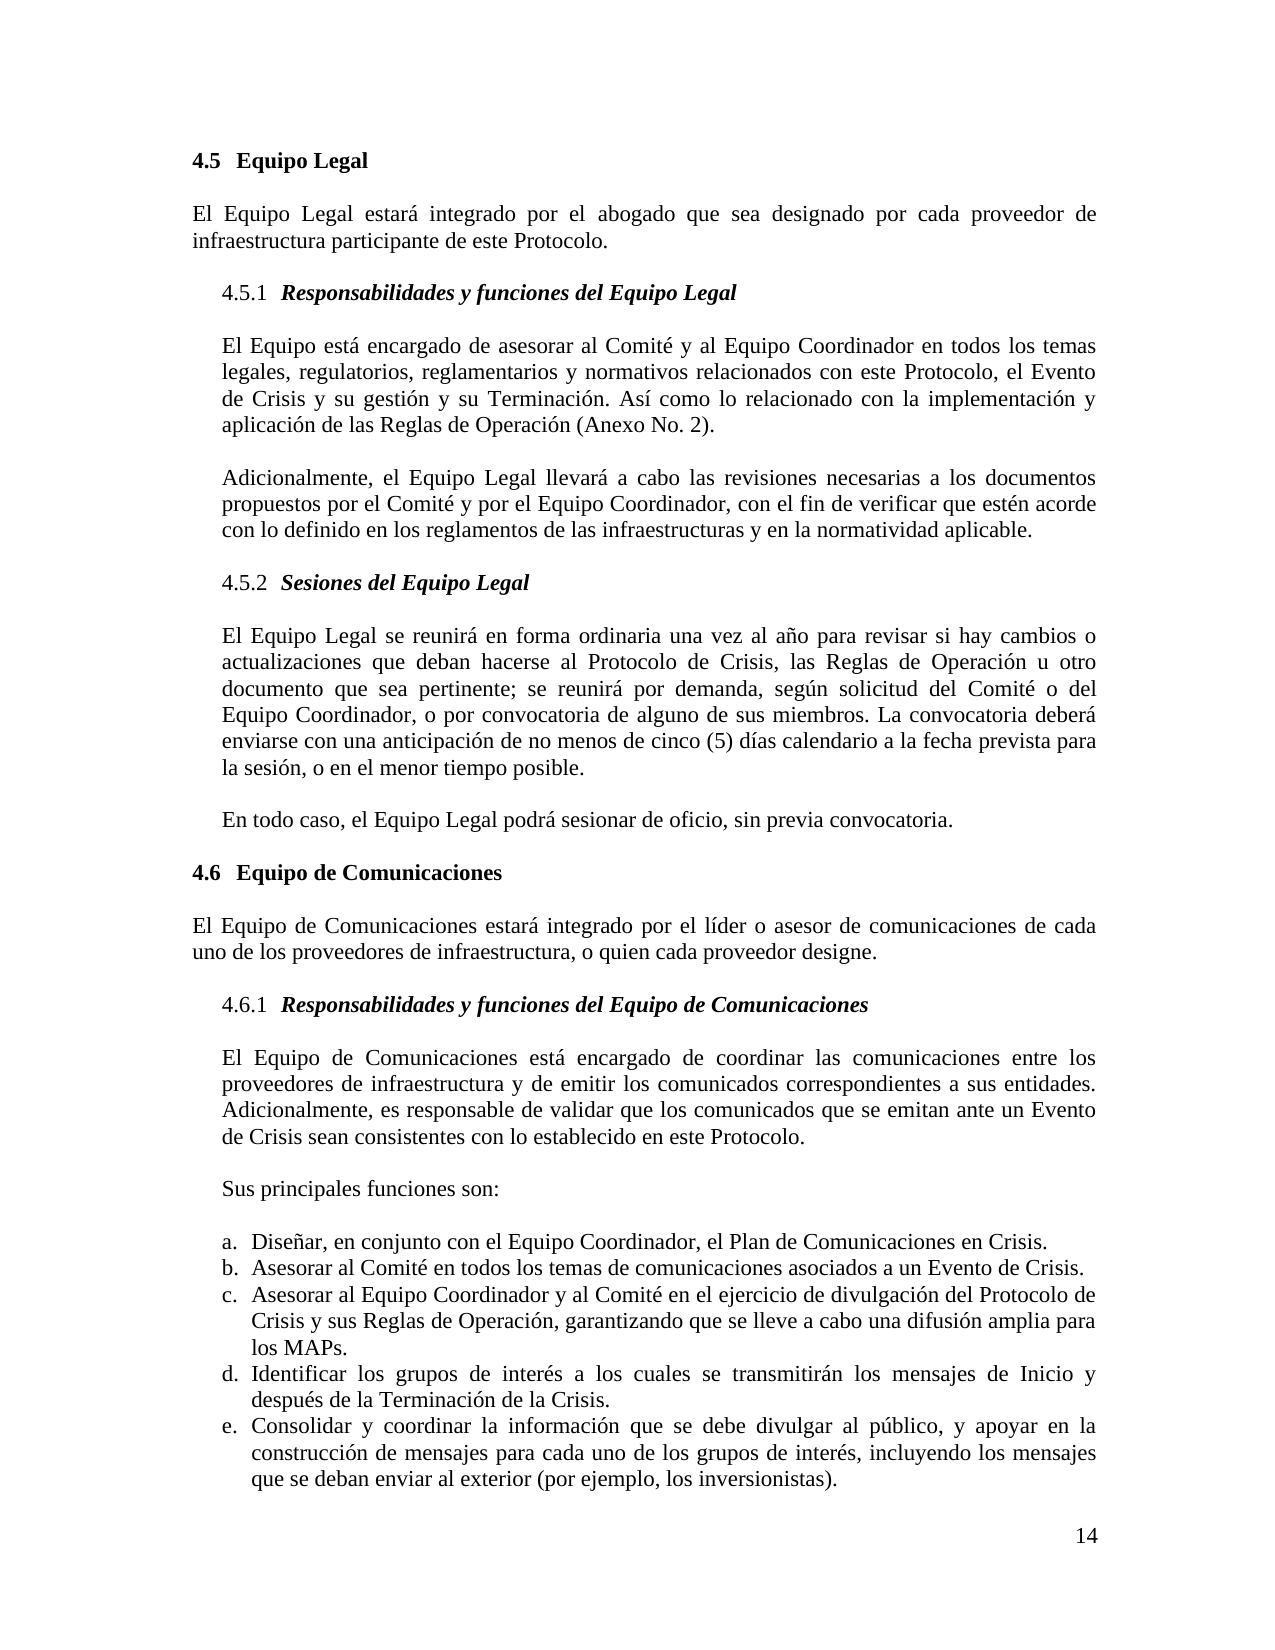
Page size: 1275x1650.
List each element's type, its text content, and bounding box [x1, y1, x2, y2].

subtitle Equipo de Comunicaciones [192, 859, 1098, 886]
list Asesorar al Equipo Coordinador y al Comité en el ejercicio de divulgación del Protocolo de Crisis y sus Reglas de Operación, garantizando que se lleve a cabo una difusión amplia para los MAPs. [222, 1281, 1098, 1360]
text En todo caso, el Equipo Legal podrá sesionar de oficio, sin previa convocatoria. [222, 806, 1098, 833]
list Diseñar, en conjunto con el Equipo Coordinador, el Plan de Comunicaciones en Crisis. [222, 1228, 1098, 1254]
text Adicionalmente, el Equipo Legal llevará a cabo las revisiones necesarias a los documentos propuestos por el Comité y por el Equipo Coordinador, con el fin de verificar que estén acorde con lo definido en los reglamentos de las infraestructuras y en la normatividad aplicable. [222, 464, 1098, 543]
text El Equipo Legal estará integrado por el abogado que sea designado por cada proveedor de infraestructura participante de este Protocolo. [192, 200, 1098, 253]
subtitle Equipo Legal [192, 148, 1098, 174]
list Consolidar y coordinar la información que se debe divulgar al público, y apoyar en la construcción de mensajes para cada uno de los grupos de interés, incluyendo los mensajes que se deban enviar al exterior (por ejemplo, los inversionistas). [222, 1413, 1098, 1492]
text El Equipo Legal se reunirá en forma ordinaria una vez al año para revisar si hay cambios o actualizaciones que deban hacerse al Protocolo de Crisis, las Reglas de Operación u otro documento que sea pertinente; se reunirá por demanda, según solicitud del Comité o del Equipo Coordinador, o por convocatoria de alguno de sus miembros. La convocatoria deberá enviarse con una anticipación de no menos de cinco (5) días calendario a la fecha prevista para la sesión, o en el menor tiempo posible. [222, 622, 1098, 780]
list Identificar los grupos de interés a los cuales se transmitirán los mensajes de Inicio y después de la Terminación de la Crisis. [222, 1360, 1098, 1413]
list Asesorar al Comité en todos los temas de comunicaciones asociados a un Evento de Crisis. [222, 1254, 1098, 1281]
text El Equipo está encargado de asesorar al Comité y al Equipo Coordinador en todos los temas legales, regulatorios, reglamentarios y normativos relacionados con este Protocolo, el Evento de Crisis y su gestión y su Terminación. Así como lo relacionado con la implementación y aplicación de las Reglas de Operación (Anexo No. 2). [222, 332, 1098, 437]
text El Equipo de Comunicaciones está encargado de coordinar las comunicaciones entre los proveedores de infraestructura y de emitir los comunicados correspondientes a sus entidades. Adicionalmente, es responsable de validar que los comunicados que se emitan ante un Evento de Crisis sean consistentes con lo establecido en este Protocolo. [222, 1044, 1098, 1149]
text El Equipo de Comunicaciones estará integrado por el líder o asesor de comunicaciones de cada uno de los proveedores de infraestructura, o quien cada proveedor designe. [192, 912, 1098, 964]
subtitle Responsabilidades y funciones del Equipo Legal [222, 279, 1098, 306]
text Sus principales funciones son: [222, 1175, 1098, 1202]
subtitle Sesiones del Equipo Legal [222, 569, 1098, 596]
subtitle Responsabilidades y funciones del Equipo de Comunicaciones [222, 991, 1098, 1017]
